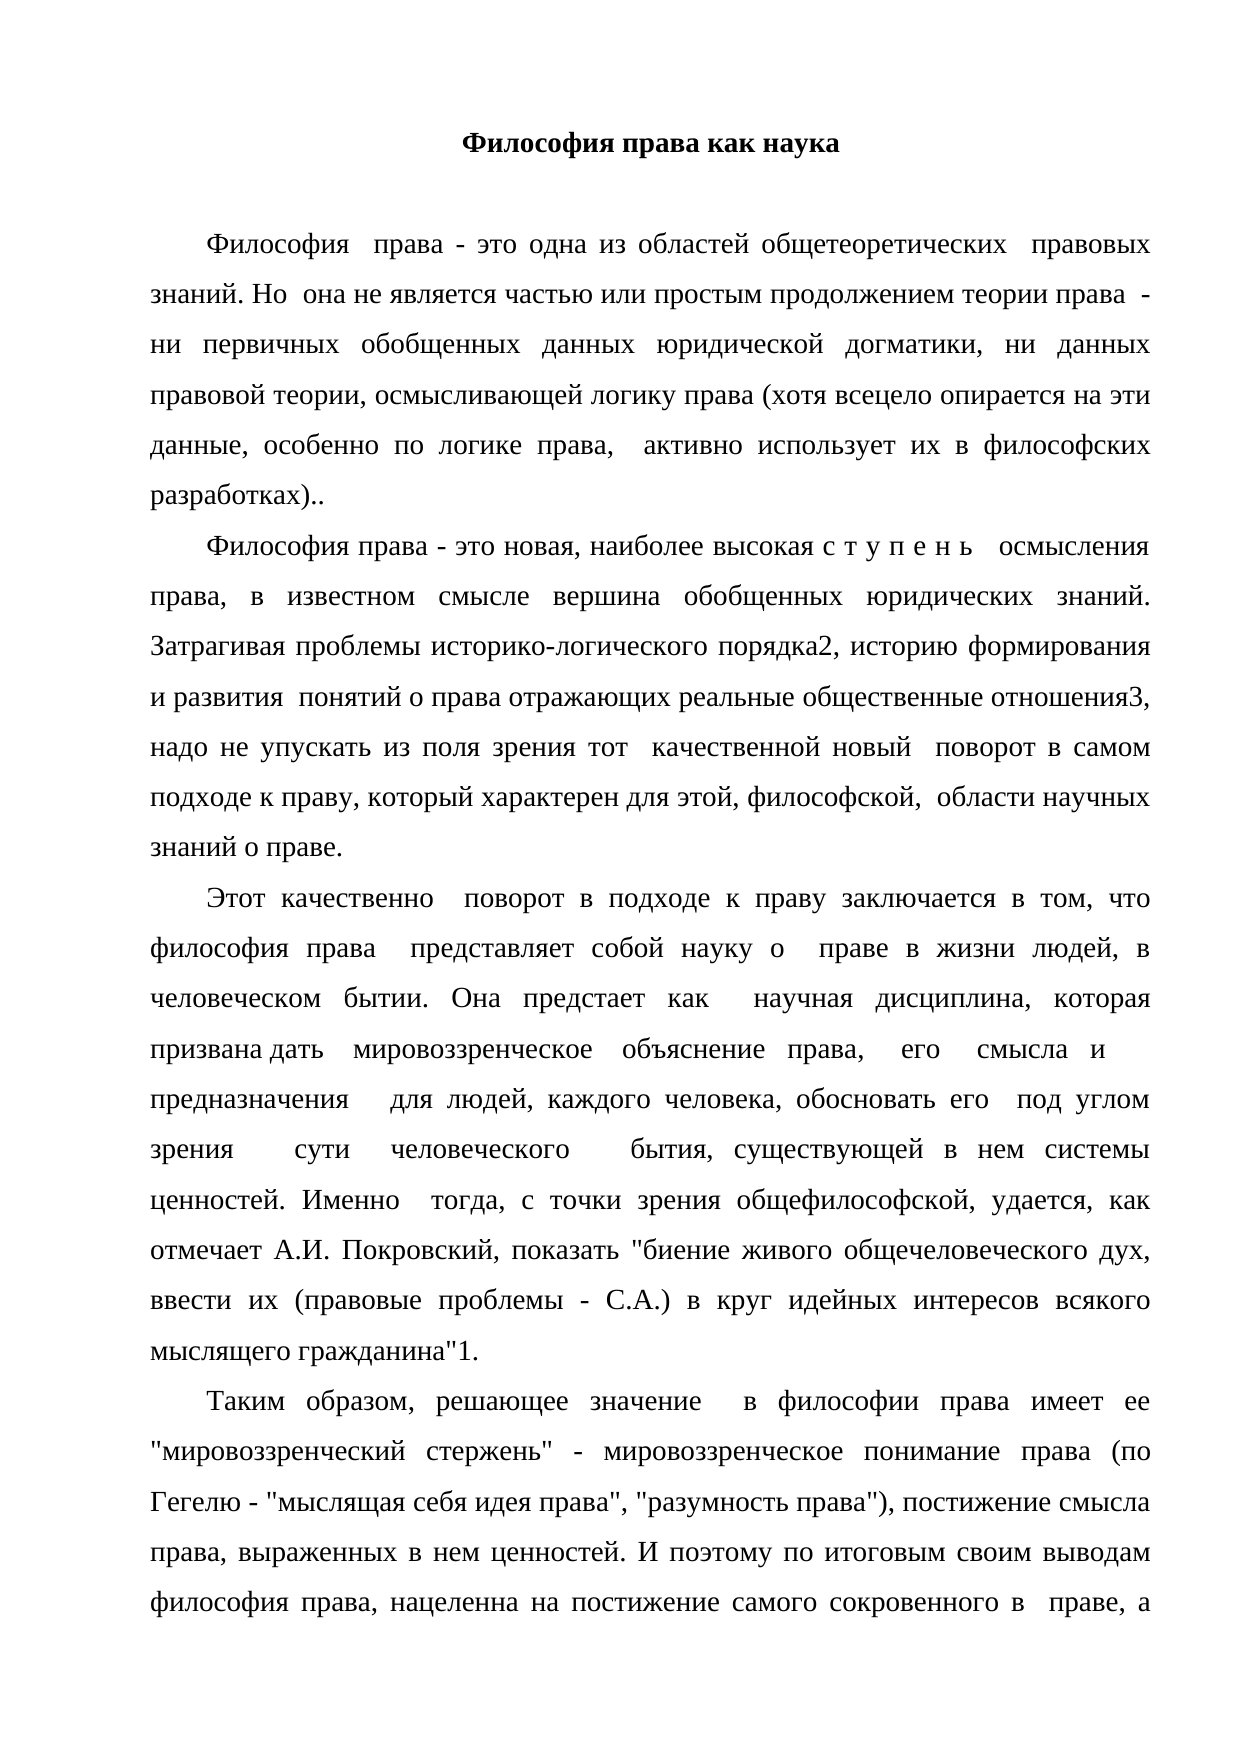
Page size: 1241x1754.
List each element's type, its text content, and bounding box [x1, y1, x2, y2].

text предназначения для людей, каждого человека, обосновать его под углом зрения сути человеческого бытия, существующей в нем системы ценностей. Именно тогда, с точки зрения общефилософской, удается, как отмечает А.И. Покровский, показать "биение живого общечеловеческого дух, ввести их (правовые проблемы - С.А.) в круг идейных интересов всякого мыслящего гражданина"1. [150, 1081, 1152, 1366]
text Философия права как наука [150, 125, 1152, 159]
text Философия права - это новая, наиболее высокая с т у п е н ь осмысления права, в известном смысле вершина обобщенных юридических знаний. Затрагивая проблемы историко-логического порядка2, историю формирования и развития понятий о права отражающих реальные общественные отношения3, надо не упускать из поля зрения тот качественной новый поворот в самом подходе к праву, который характерен для этой, философской, области научных знаний о праве. [150, 528, 1152, 863]
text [150, 1383, 1152, 1618]
text Этот качественно поворот в подходе к праву заключается в том, что философия права представляет собой науку о праве в жизни людей, в человеческом бытии. Она предстает как научная дисциплина, которая призвана дать мировоззренческое объяснение права, его смысла и [150, 880, 1152, 1064]
text Философия права - это одна из областей общетеоретических правовых знаний. Но она не является частью или простым продолжением теории права - ни первичных обобщенных данных юридической догматики, ни данных правовой теории, осмысливающей логику права (хотя всецело опирается на эти данные, особенно по логике права, активно использует их в философских разработках).. [150, 226, 1152, 511]
